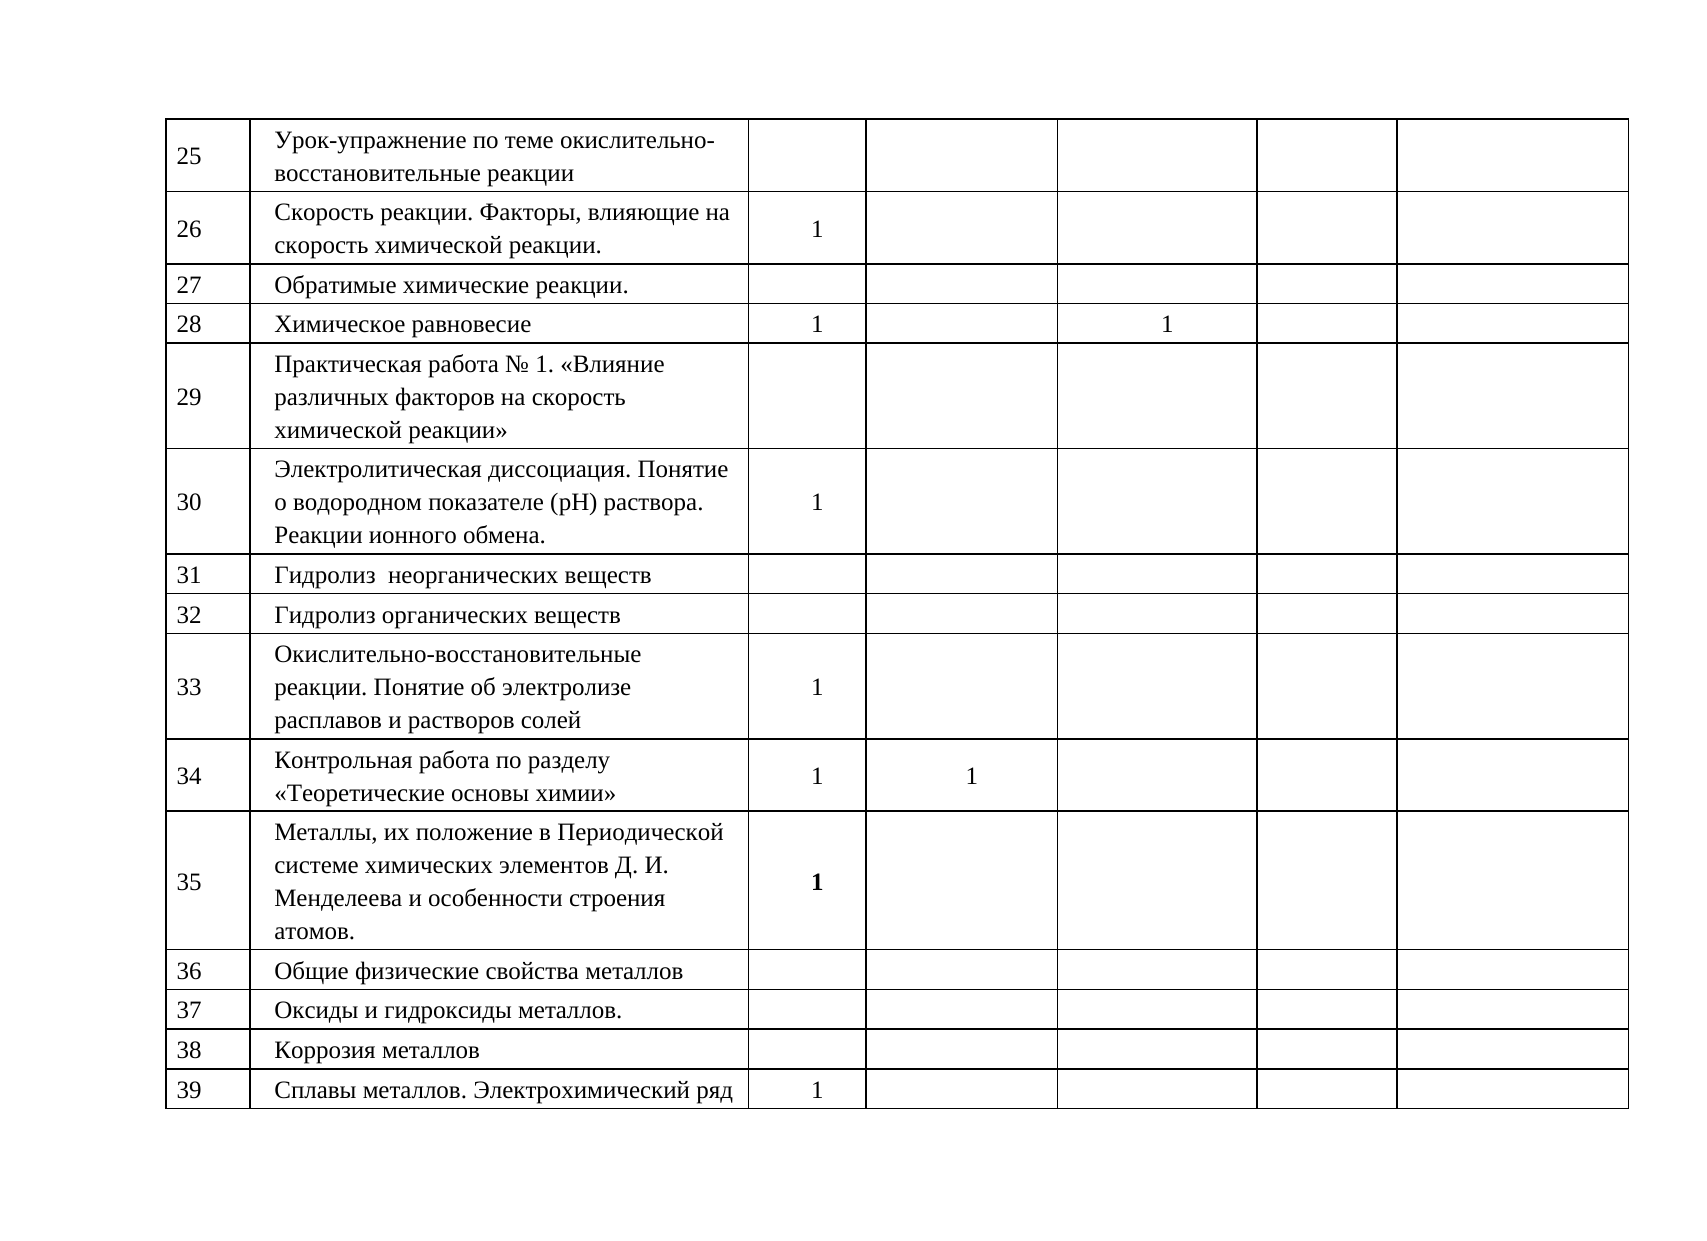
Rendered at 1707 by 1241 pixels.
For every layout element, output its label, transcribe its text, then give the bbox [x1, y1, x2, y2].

table_cell 27 [167, 265, 249, 303]
table_cell Урок-упражнение по теме окислительно-восстановительные реакции [251, 120, 748, 191]
table_cell [1258, 265, 1396, 303]
table_cell [1058, 344, 1256, 447]
table_cell [1398, 449, 1628, 553]
table_cell 36 [167, 950, 249, 988]
table_cell 1 [749, 740, 865, 810]
table_cell 1 [1058, 304, 1256, 342]
table_cell 33 [167, 634, 249, 738]
table_cell 1 [749, 1070, 865, 1107]
table_cell [1058, 950, 1256, 988]
table_cell [1398, 1030, 1628, 1068]
table_cell [1258, 1070, 1396, 1107]
table_cell Оксиды и гидроксиды металлов. [251, 990, 748, 1028]
table_cell [1058, 1030, 1256, 1068]
table_cell Гидролиз органических веществ [251, 594, 748, 632]
table_cell Практическая работа № 1. «Влияние различных факторов на скорость химической реакции» [251, 344, 748, 447]
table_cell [251, 1070, 748, 1107]
table_cell [1398, 344, 1628, 447]
table_cell [1398, 192, 1628, 263]
table_cell 26 [167, 192, 249, 263]
table_cell [1398, 555, 1628, 593]
table_cell [1058, 740, 1256, 810]
table_cell [749, 1030, 865, 1068]
table_cell [867, 344, 1057, 447]
table_cell [1258, 812, 1396, 949]
table_cell Гидролиз неорганических веществ [251, 555, 748, 593]
table_cell [1398, 1070, 1628, 1107]
table_cell [1398, 594, 1628, 632]
table_cell [749, 950, 865, 988]
table_cell [1258, 990, 1396, 1028]
table_cell [1058, 990, 1256, 1028]
table_cell [749, 120, 865, 191]
table_cell [867, 304, 1057, 342]
table_cell [1398, 812, 1628, 949]
table_cell [867, 265, 1057, 303]
table_cell [867, 449, 1057, 553]
table_cell 37 [167, 990, 249, 1028]
table_cell [1258, 304, 1396, 342]
table_cell [1258, 1030, 1396, 1068]
table_cell Общие физические свойства металлов [251, 950, 748, 988]
table_cell [1258, 192, 1396, 263]
table_cell Контрольная работа по разделу «Теоретические основы химии» [251, 740, 748, 810]
table_cell 1 [749, 304, 865, 342]
table_cell [1058, 265, 1256, 303]
table_cell [867, 990, 1057, 1028]
table_cell [1398, 634, 1628, 738]
table_cell 1 [749, 449, 865, 553]
table_cell [1258, 740, 1396, 810]
table_cell 35 [167, 812, 249, 949]
table_cell [867, 812, 1057, 949]
table_cell Химическое равновесие [251, 304, 748, 342]
table_cell Металлы, их положение в Периодической системе химических элементов Д. И. Менделеева и особенности строения атомов. [251, 812, 748, 949]
table_cell [749, 265, 865, 303]
table_cell [1398, 265, 1628, 303]
table_cell Скорость реакции. Факторы, влияющие на скорость химической реакции. [251, 192, 748, 263]
table_cell [867, 594, 1057, 632]
table_cell [1058, 812, 1256, 949]
table_cell [867, 1070, 1057, 1107]
table_cell [867, 555, 1057, 593]
table_cell [1058, 449, 1256, 553]
table_cell 38 [167, 1030, 249, 1068]
table_cell [1398, 120, 1628, 191]
table_cell 34 [167, 740, 249, 810]
table_cell [1058, 120, 1256, 191]
table_cell 25 [167, 120, 249, 191]
table_cell [867, 634, 1057, 738]
table_cell 1 [867, 740, 1057, 810]
table_cell [749, 990, 865, 1028]
table_cell [1058, 594, 1256, 632]
table_cell [867, 120, 1057, 191]
table_cell [1258, 449, 1396, 553]
table_cell 32 [167, 594, 249, 632]
table_cell Коррозия металлов [251, 1030, 748, 1068]
table_cell [1258, 120, 1396, 191]
table_cell 31 [167, 555, 249, 593]
table_cell [1058, 192, 1256, 263]
table_cell 30 [167, 449, 249, 553]
table_cell Обратимые химические реакции. [251, 265, 748, 303]
table_cell [1258, 634, 1396, 738]
table_cell Окислительно-восстановительные реакции. Понятие об электролизе расплавов и растворов солей [251, 634, 748, 738]
table_cell [867, 1030, 1057, 1068]
table_cell Электролитическая диссоциация. Понятие о водородном показателе (pH) раствора. Реакции ионного обмена. [251, 449, 748, 553]
table_cell [1258, 950, 1396, 988]
table_cell [1398, 304, 1628, 342]
table_cell 1 [749, 192, 865, 263]
table_cell [749, 555, 865, 593]
table_cell [1258, 555, 1396, 593]
table_cell [1398, 950, 1628, 988]
table_cell 1 [749, 812, 865, 949]
table_cell [1258, 594, 1396, 632]
table_cell [1398, 990, 1628, 1028]
table_cell [1058, 1070, 1256, 1107]
table_cell [1398, 740, 1628, 810]
table_cell 39 [167, 1070, 249, 1107]
table_cell [1258, 344, 1396, 447]
table_cell 28 [167, 304, 249, 342]
table_cell [749, 594, 865, 632]
table_cell 29 [167, 344, 249, 447]
table_cell [867, 950, 1057, 988]
table_cell [749, 344, 865, 447]
table_cell [1058, 555, 1256, 593]
table_cell [867, 192, 1057, 263]
table_cell 1 [749, 634, 865, 738]
table_cell [1058, 634, 1256, 738]
